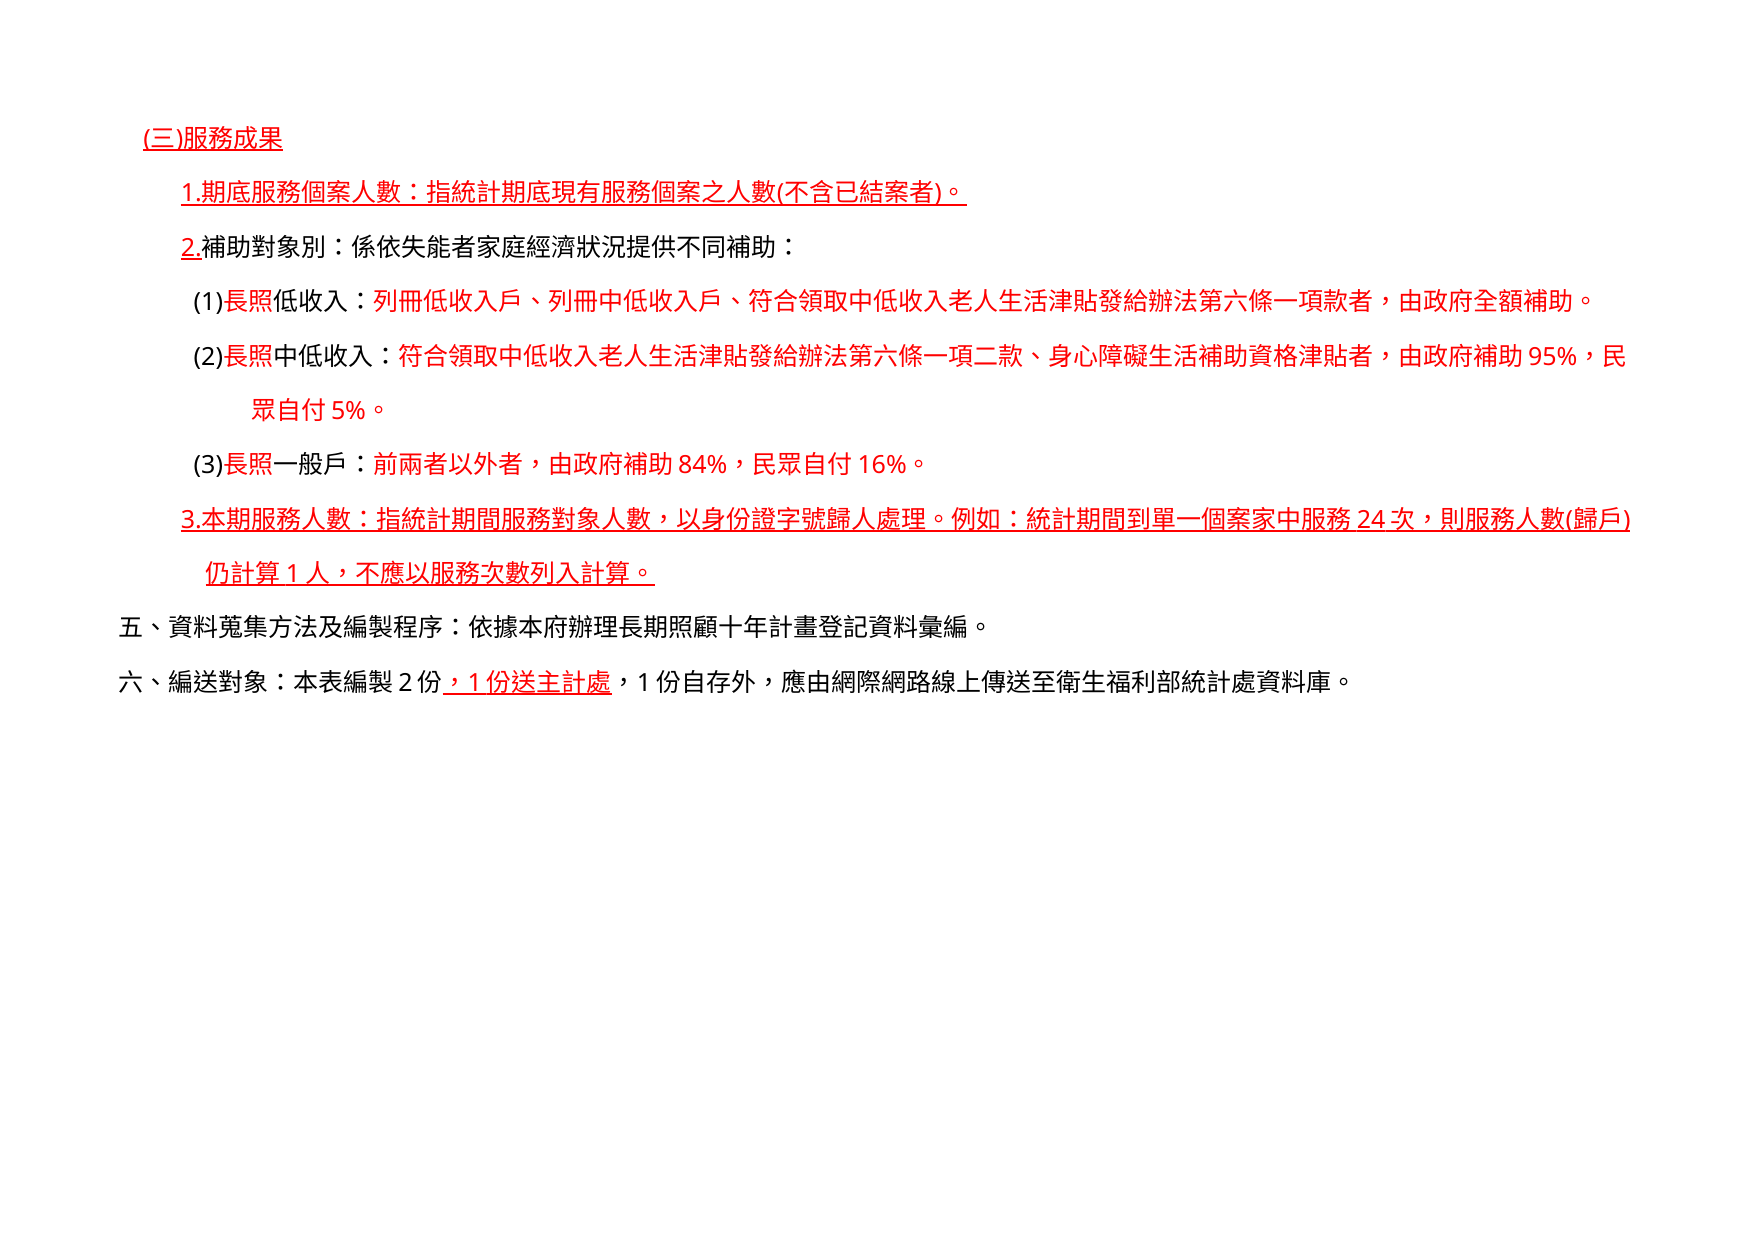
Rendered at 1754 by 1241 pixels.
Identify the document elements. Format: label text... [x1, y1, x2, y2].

text 1.期底服務個案人數：指統計期底現有服務個案之人數(不含已結案者)。 [181, 173, 1636, 209]
text (1)長照低收入：列冊低收入戶、列冊中低收入戶、符合領取中低收入老人生活津貼發給辦法第六條一項款者，由政府全額補助。 [181, 282, 1636, 318]
text (2)長照中低收入：符合領取中低收入老人生活津貼發給辦法第六條一項二款、身心障礙生活補助資格津貼者，由政府補助95%，民眾自付5%。 [181, 336, 1636, 427]
text 3.本期服務人數：指統計期間服務對象人數，以身份證字號歸人處理。例如：統計期間到單一個案家中服務24次，則服務人數(歸戶)仍計算1人，不應以服務次數列入計算。 [181, 499, 1636, 590]
text 六、編送對象：本表編製2份，1份送主計處，1份自存外，應由網際網路線上傳送至衛生福利部統計處資料庫。 [118, 662, 1636, 698]
text (3)長照一般戶：前兩者以外者，由政府補助84%，民眾自付16%。 [181, 445, 1636, 481]
text (三)服務成果 [143, 118, 1636, 155]
text 五、資料蒐集方法及編製程序：依據本府辦理長期照顧十年計畫登記資料彙編。 [118, 608, 1636, 644]
text 2.補助對象別：係依失能者家庭經濟狀況提供不同補助： [181, 227, 1636, 263]
